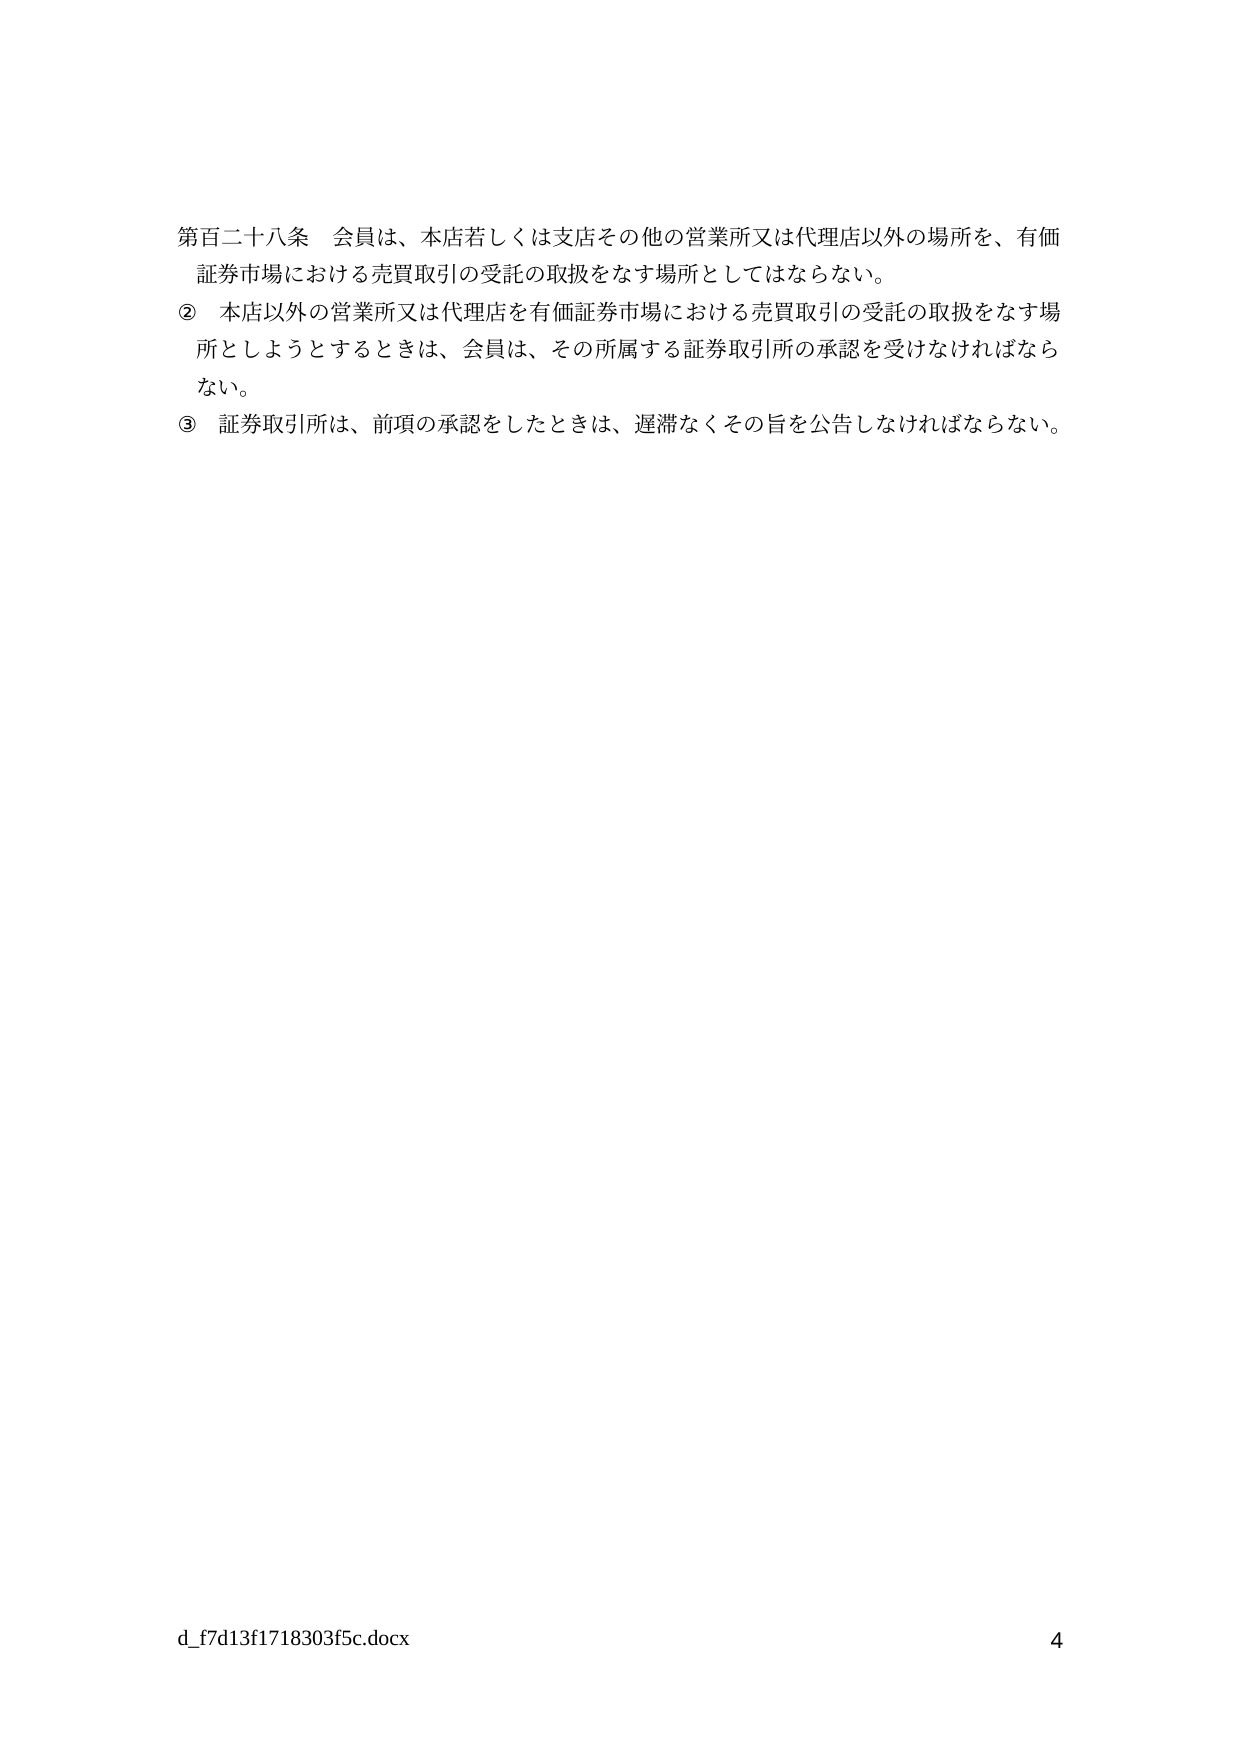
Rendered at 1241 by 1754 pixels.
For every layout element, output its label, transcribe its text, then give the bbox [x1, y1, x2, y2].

text ③ 証券取引所は、前項の承認をしたときは、遅滞なくその旨を公告しなければならない。 [177, 404, 1063, 442]
text ② 本店以外の営業所又は代理店を有価証券市場における売買取引の受託の取扱をなす場所としようとするときは、会員は、その所属する証券取引所の承認を受けなければならない。 [177, 292, 1063, 404]
text 第百二十八条 会員は、本店若しくは支店その他の営業所又は代理店以外の場所を、有価証券市場における売買取引の受託の取扱をなす場所としてはならない。 [177, 217, 1063, 292]
